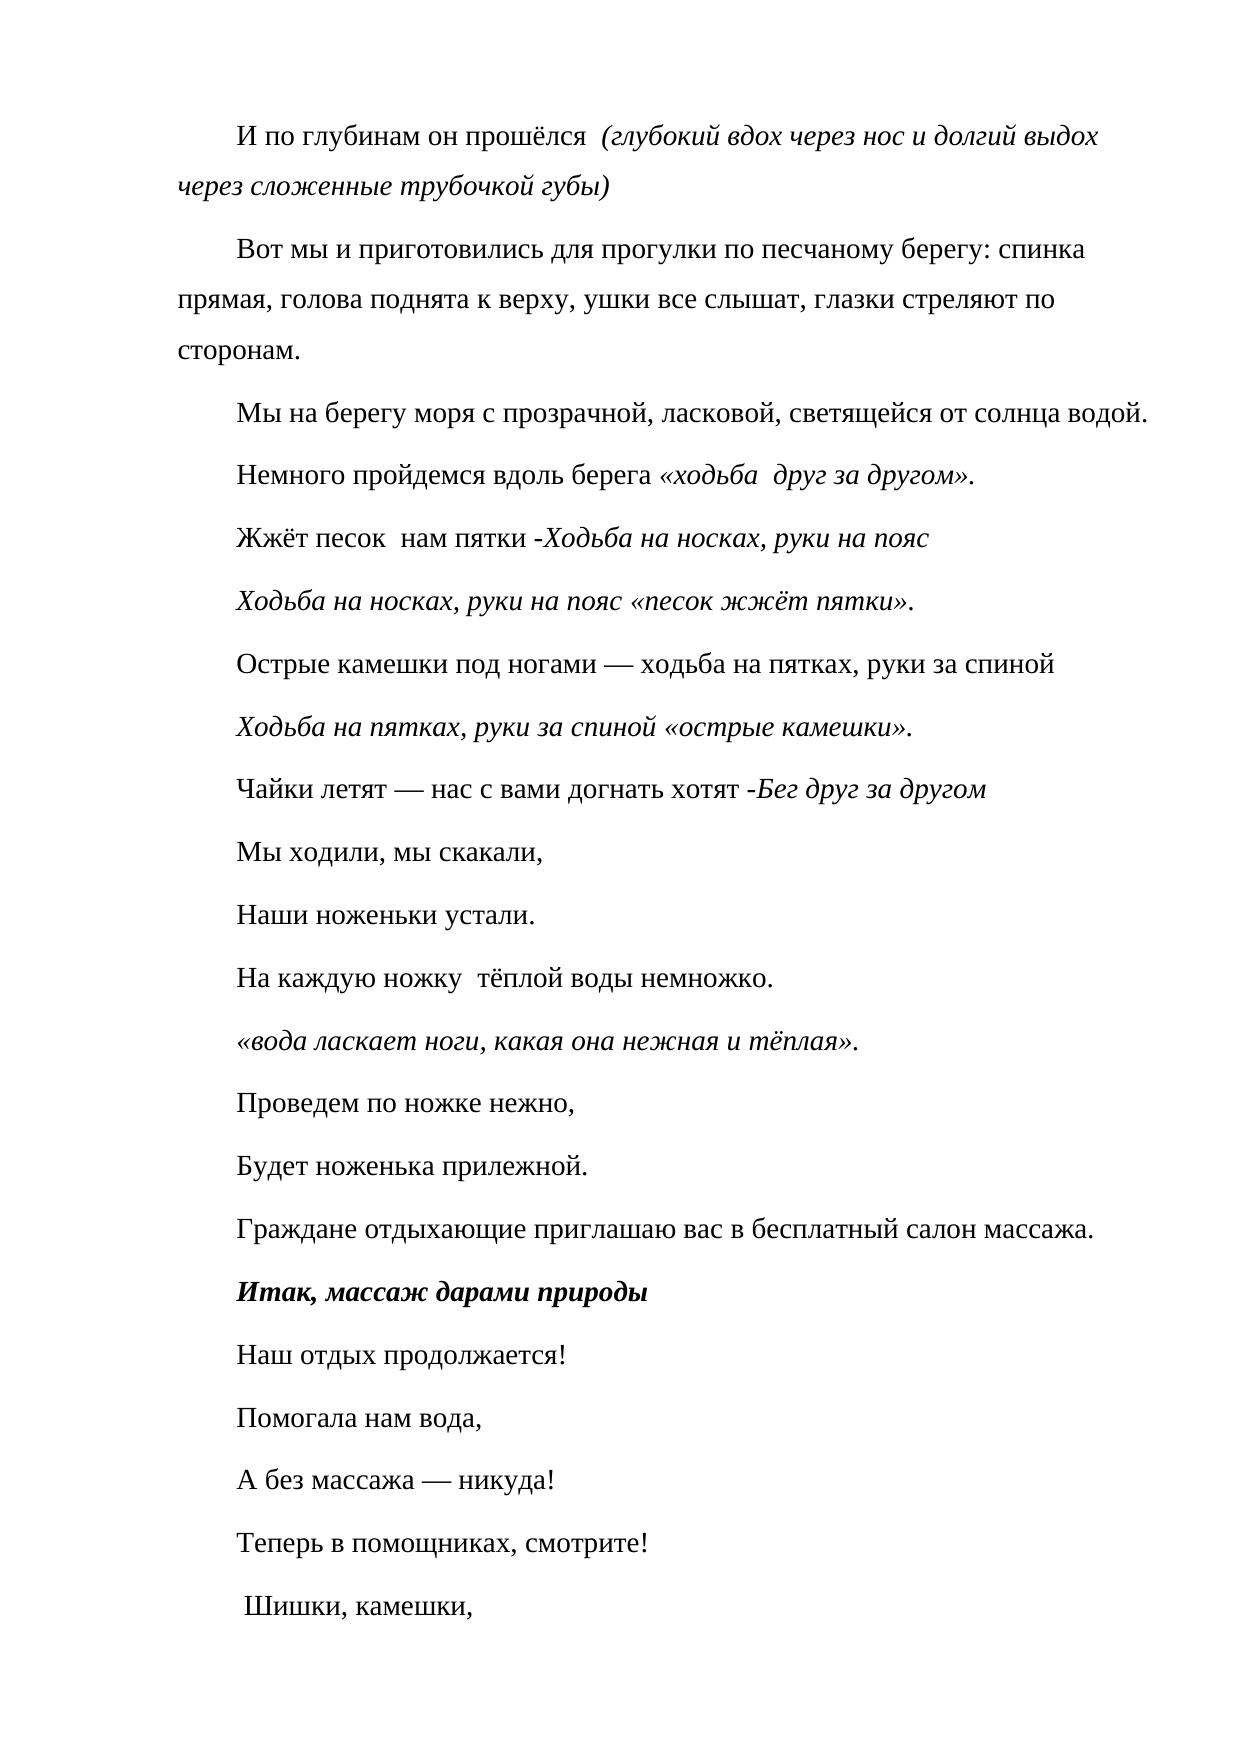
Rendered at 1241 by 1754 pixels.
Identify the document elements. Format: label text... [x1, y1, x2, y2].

text На каждую ножку тёплой воды немножко. [177, 960, 1152, 993]
text Шишки, камешки, [177, 1588, 1152, 1622]
text «вода ласкает ноги, какая она нежная и тёплая». [177, 1023, 1152, 1056]
text Помогала нам вода, [177, 1400, 1152, 1433]
text Мы на берегу моря с прозрачной, ласковой, светящейся от солнца водой. [177, 395, 1152, 428]
text Ходьба на носках, руки на пояс «песок жжёт пятки». [177, 583, 1152, 617]
text Мы ходили, мы скакали, [177, 834, 1152, 868]
text А без массажа — никуда! [177, 1462, 1152, 1496]
text Наши ноженьки устали. [177, 897, 1152, 931]
text Жжёт песок нам пятки -Ходьба на носках, руки на пояс [177, 520, 1152, 554]
text И по глубинам он прошёлся (глубокий вдох через нос и долгий выдох через сложенные трубочкой губы) [177, 118, 1152, 202]
text Острые камешки под ногами — ходьба на пятках, руки за спиной [177, 646, 1152, 679]
text Проведем по ножке нежно, [177, 1086, 1152, 1119]
text Чайки летят — нас с вами догнать хотят -Бег друг за другом [177, 772, 1152, 805]
text Теперь в помощниках, смотрите! [177, 1525, 1152, 1559]
text Вот мы и приготовились для прогулки по песчаному берегу: спинка прямая, голова поднята к верху, ушки все слышат, глазки стреляют по сторонам. [177, 231, 1152, 365]
text Граждане отдыхающие приглашаю вас в бесплатный салон массажа. [177, 1211, 1152, 1245]
text Ходьба на пятках, руки за спиной «острые камешки». [177, 709, 1152, 742]
text Наш отдых продолжается! [177, 1337, 1152, 1370]
text Будет ноженька прилежной. [177, 1148, 1152, 1182]
text Итак, массаж дарами природы [177, 1274, 1152, 1308]
text Немного пройдемся вдоль берега «ходьба друг за другом». [177, 457, 1152, 491]
